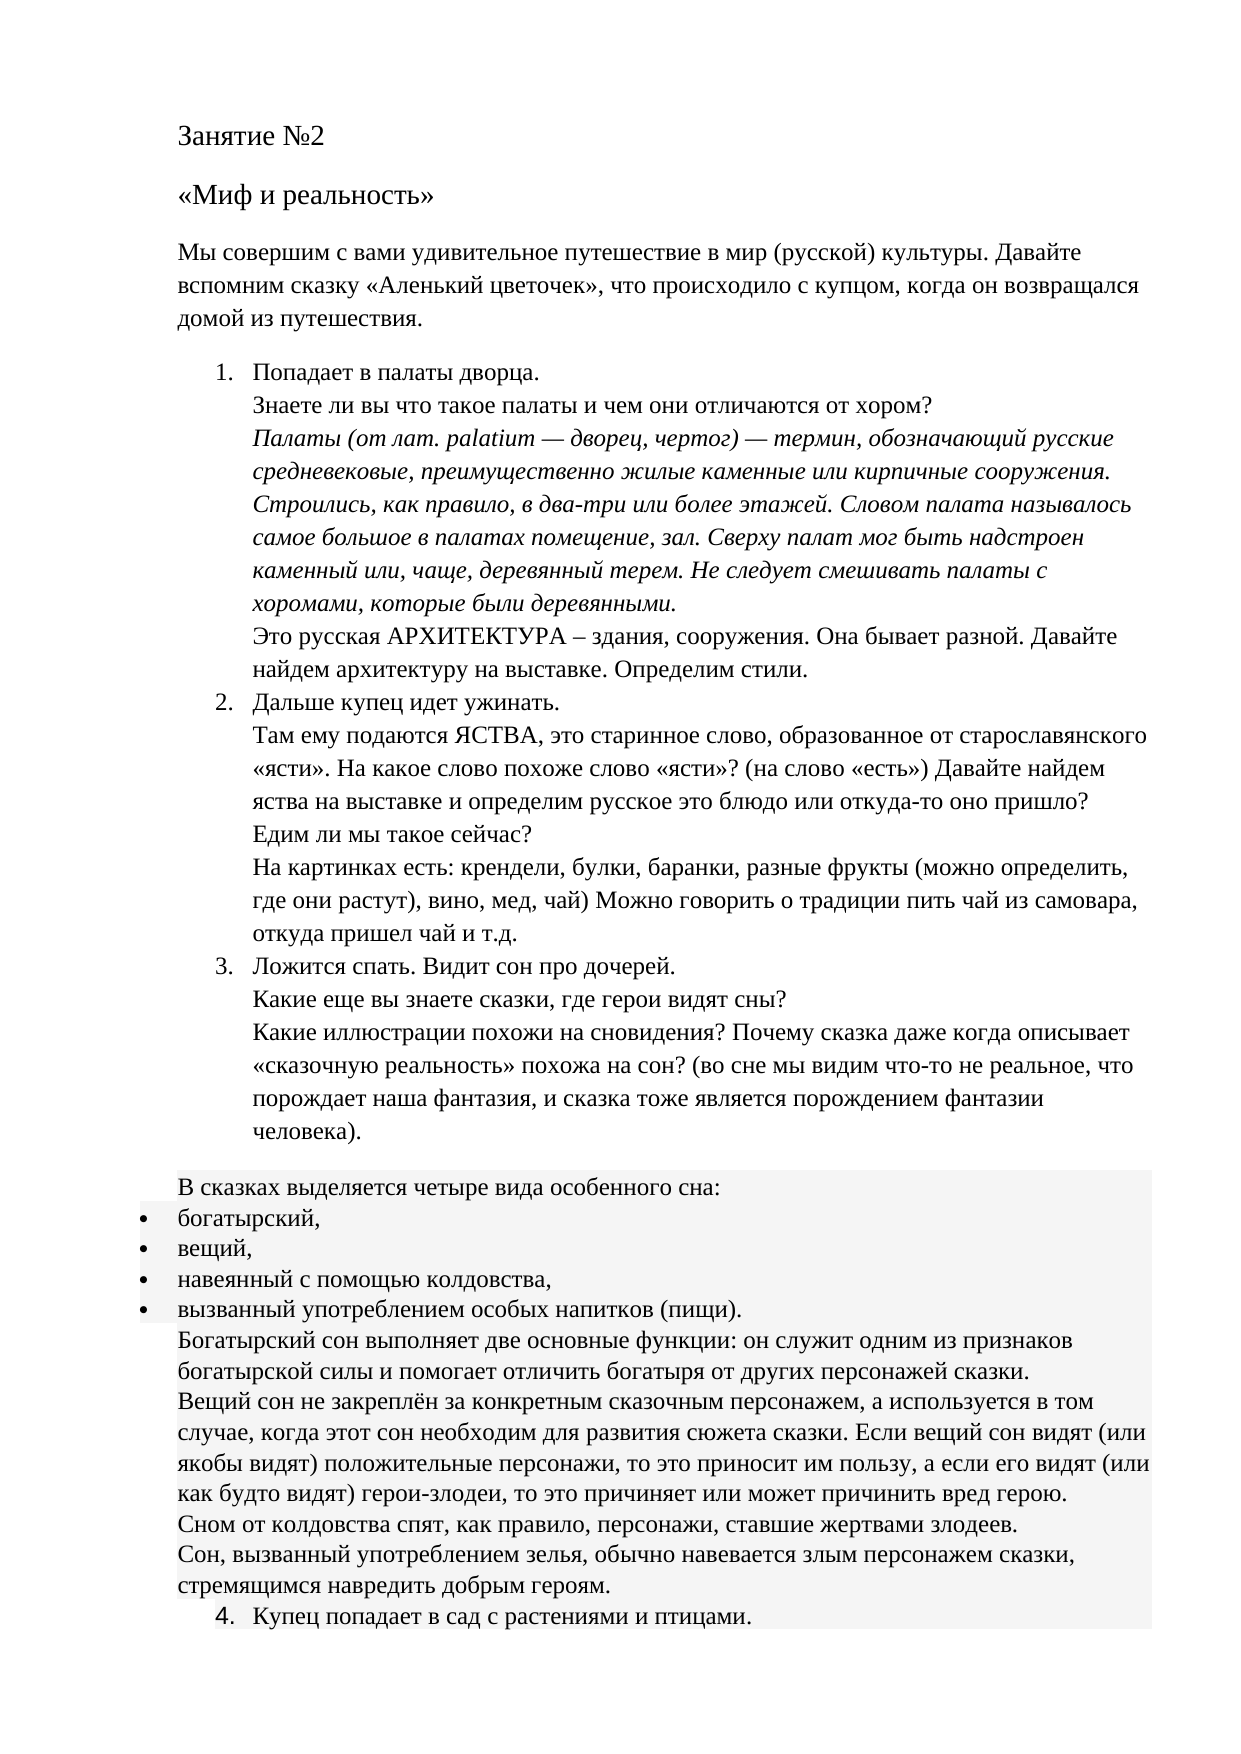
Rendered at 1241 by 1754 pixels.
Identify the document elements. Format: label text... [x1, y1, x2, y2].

list богатырский, [140, 1201, 1152, 1231]
list вещий, [140, 1231, 1152, 1262]
list Палаты (от лат. palatium — дворец, чертог) — термин, обозначающий русские средневековые, преимущественно жилые каменные или кирпичные сооружения. Строились, как правило, в два-три или более этажей. Словом палата называлось самое большое в палатах помещение, зал. Сверху палат мог быть надстроен каменный или, чаще, деревянный терем. Не следует смешивать палаты с хоромами, которые были деревянными. [252, 423, 1152, 617]
list Ложится спать. Видит сон про дочерей. [215, 951, 1152, 980]
list Знаете ли вы что такое палаты и чем они отличаются от хором? [252, 390, 1152, 418]
text Мы совершим с вами удивительное путешествие в мир (русской) культуры. Давайте вспомним сказку «Аленький цветочек», что происходило с купцом, когда он возвращался домой из путешествия. [177, 237, 1152, 332]
text «Миф и реальность» [177, 177, 1152, 211]
text Вещий сон не закреплён за конкретным сказочным персонажем, а используется в том случае, когда этот сон необходим для развития сюжета сказки. Если вещий сон видят (или якобы видят) положительные персонажи, то это приносит им пользу, а если его видят (или как будто видят) герои-злодеи, то это причиняет или может причинить вред герою. [177, 1384, 1152, 1507]
text Сон, вызванный употреблением зелья, обычно навевается злым персонажем сказки, стремящимся навредить добрым героям. [177, 1538, 1152, 1599]
text Занятие №2 [177, 118, 1152, 152]
list навеянный с помощью колдовства, [140, 1262, 1152, 1293]
text В сказках выделяется четыре вида особенного сна: [177, 1170, 1152, 1201]
text Богатырский сон выполняет две основные функции: он служит одним из признаков богатырской силы и помогает отличить богатыря от других персонажей сказки. [177, 1323, 1152, 1384]
list Это русская АРХИТЕКТУРА – здания, сооружения. Она бывает разной. Давайте найдем архитектуру на выставке. Определим стили. [252, 621, 1152, 683]
list Какие иллюстрации похожи на сновидения? Почему сказка даже когда описывает «сказочную реальность» похожа на сон? (во сне мы видим что-то не реальное, что порождает наша фантазия, и сказка тоже является порождением фантазии человека). [252, 1017, 1152, 1145]
list На картинках есть: крендели, булки, баранки, разные фрукты (можно определить, где они растут), вино, мед, чай) Можно говорить о традиции пить чай из самовара, откуда пришел чай и т.д. [252, 852, 1152, 947]
text Сном от колдовства спят, как правило, персонажи, ставшие жертвами злодеев. [177, 1507, 1152, 1538]
list Какие еще вы знаете сказки, где герои видят сны? [252, 984, 1152, 1013]
list Дальше купец идет ужинать. [215, 687, 1152, 716]
list Попадает в палаты дворца. [215, 357, 1152, 386]
list вызванный употреблением особых напитков (пищи). [140, 1293, 1152, 1323]
list Купец попадает в сад с растениями и птицами. [215, 1599, 1152, 1629]
list Там ему подаются ЯСТВА, это старинное слово, образованное от старославянского «ясти». На какое слово похоже слово «ясти»? (на слово «есть») Давайте найдем яства на выставке и определим русское это блюдо или откуда-то оно пришло? Едим ли мы такое сейчас? [252, 720, 1152, 848]
